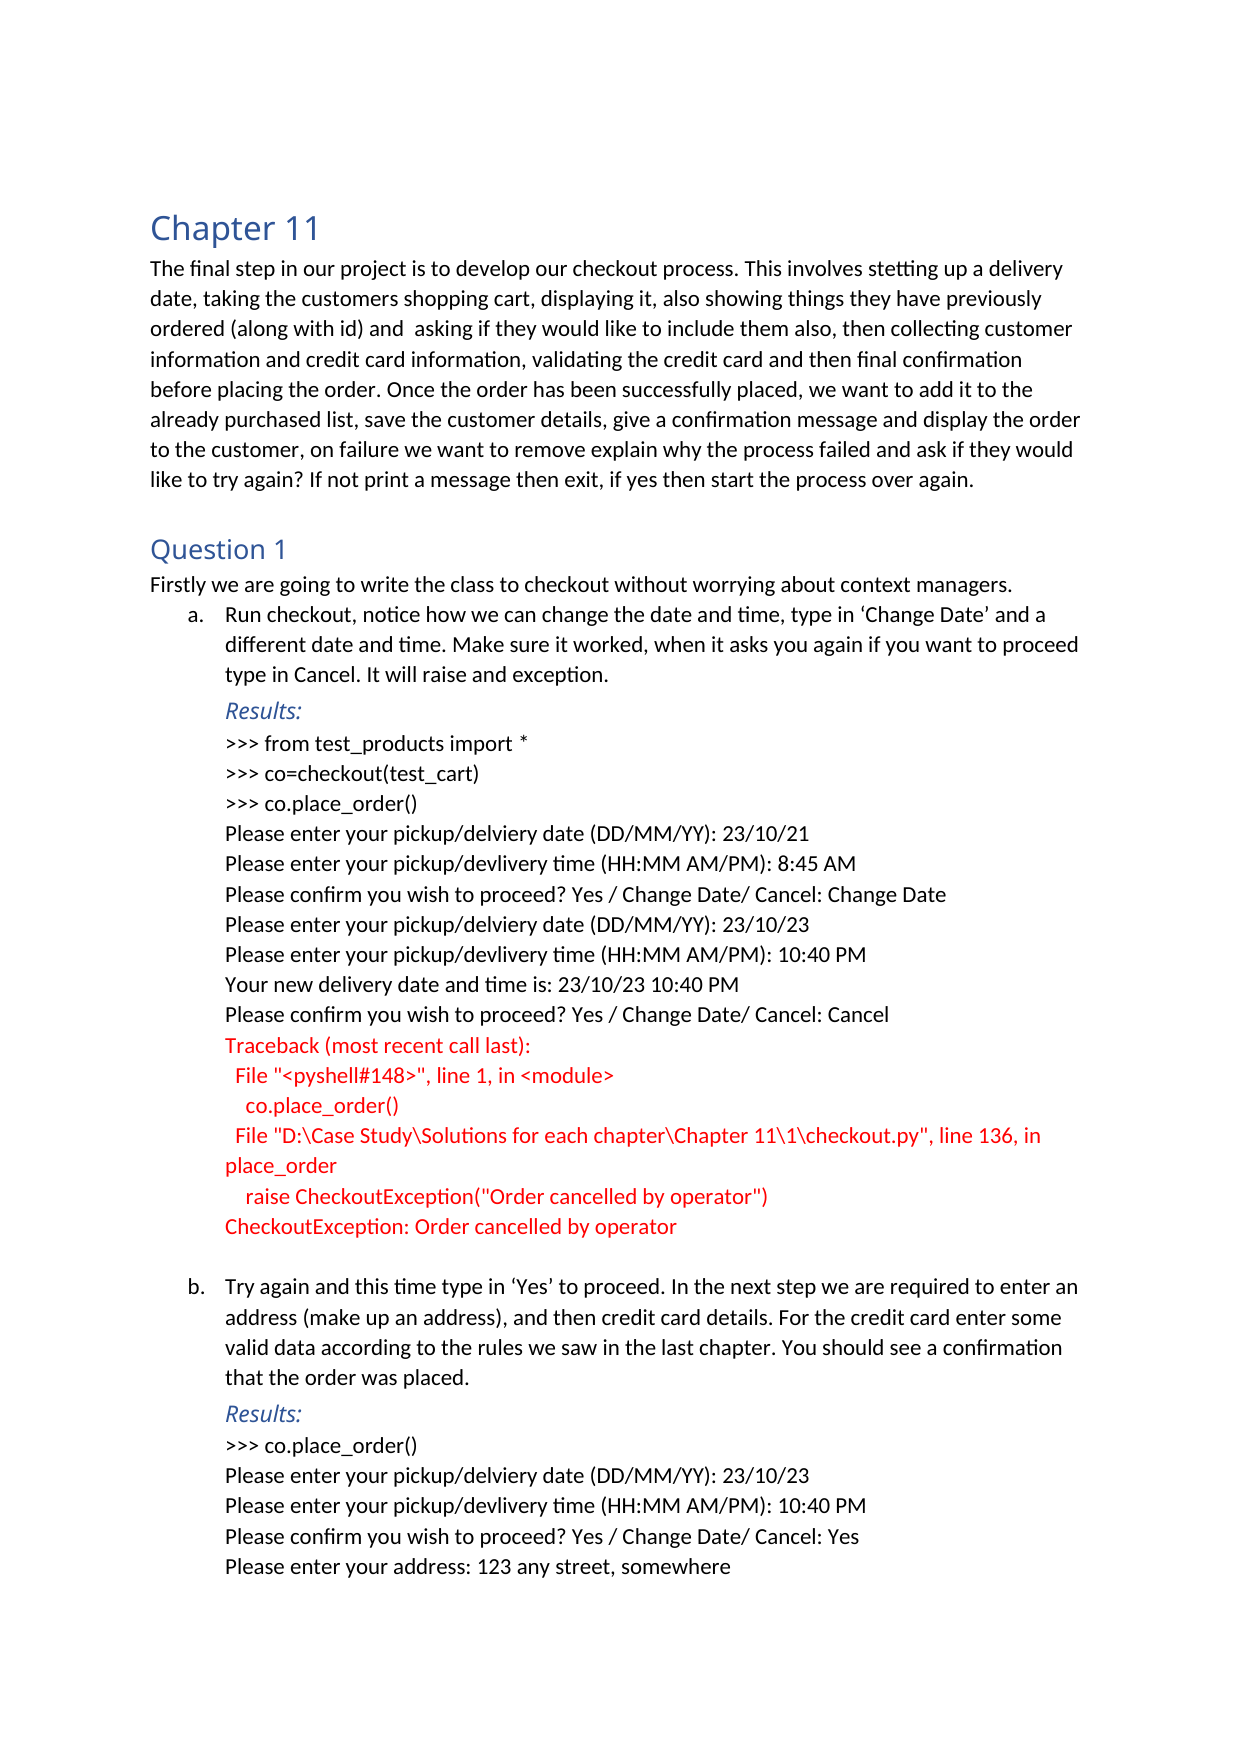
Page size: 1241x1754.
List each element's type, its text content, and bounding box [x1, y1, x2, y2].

text Firstly we are going to write the class to checkout without worrying about context managers. [150, 570, 1090, 598]
text Please enter your pickup/devlivery time (HH:MM AM/PM): 8:45 AM [225, 849, 1090, 878]
text File "D:\Case Study\Solutions for each chapter\Chapter 11\1\checkout.py", line 136, in place_order [225, 1121, 1090, 1180]
text Please confirm you wish to proceed? Yes / Change Date/ Cancel: Change Date [225, 880, 1090, 908]
subtitle Results: [225, 1397, 1090, 1429]
text >>> co=checkout(test_cart) [225, 759, 1090, 787]
list Run checkout, notice how we can change the date and time, type in ‘Change Date’ and a different date and time. Make sure it worked, when it asks you again if you want to proceed type in Cancel. It will raise and exception. [187, 600, 1090, 689]
text raise CheckoutException("Order cancelled by operator") [225, 1182, 1090, 1210]
text Traceback (most recent call last): [225, 1031, 1090, 1059]
list Please enter your pickup/devlivery time (HH:MM AM/PM): 10:40 PM [225, 1492, 1090, 1520]
text Please enter your pickup/devlivery time (HH:MM AM/PM): 10:40 PM [225, 940, 1090, 968]
text >>> co.place_order() [225, 789, 1090, 817]
text >>> from test_products import * [225, 729, 1090, 757]
list Please enter your address: 123 any street, somewhere [225, 1552, 1090, 1580]
subtitle Results: [225, 695, 1090, 726]
text CheckoutException: Order cancelled by operator [225, 1212, 1090, 1240]
list Please confirm you wish to proceed? Yes / Change Date/ Cancel: Yes [225, 1522, 1090, 1550]
text co.place_order() [225, 1091, 1090, 1119]
text Please enter your pickup/delviery date (DD/MM/YY): 23/10/23 [225, 910, 1090, 938]
subtitle Chapter 11 [150, 205, 1090, 251]
text Please enter your pickup/delviery date (DD/MM/YY): 23/10/21 [225, 819, 1090, 847]
text Your new delivery date and time is: 23/10/23 10:40 PM [225, 970, 1090, 998]
subtitle Question 1 [150, 530, 1090, 567]
text The final step in our project is to develop our checkout process. This involves stetting up a delivery date, taking the customers shopping cart, displaying it, also showing things they have previously ordered (along with id) and asking if they would like to include them also, then collecting customer information and credit card information, validating the credit card and then final confirmation before placing the order. Once the order has been successfully placed, we want to add it to the already purchased list, save the customer details, give a confirmation message and display the order to the customer, on failure we want to remove explain why the process failed and ask if they would like to try again? If not print a message then exit, if yes then start the process over again. [150, 254, 1090, 494]
list >>> co.place_order() [225, 1431, 1090, 1459]
list Try again and this time type in ‘Yes’ to proceed. In the next step we are required to enter an address (make up an address), and then credit card details. For the credit card enter some valid data according to the rules we saw in the last chapter. You should see a confirmation that the order was placed. [187, 1272, 1090, 1391]
text File "<pyshell#148>", line 1, in <module> [225, 1061, 1090, 1089]
text Please confirm you wish to proceed? Yes / Change Date/ Cancel: Cancel [225, 1001, 1090, 1029]
list Please enter your pickup/delviery date (DD/MM/YY): 23/10/23 [225, 1461, 1090, 1489]
